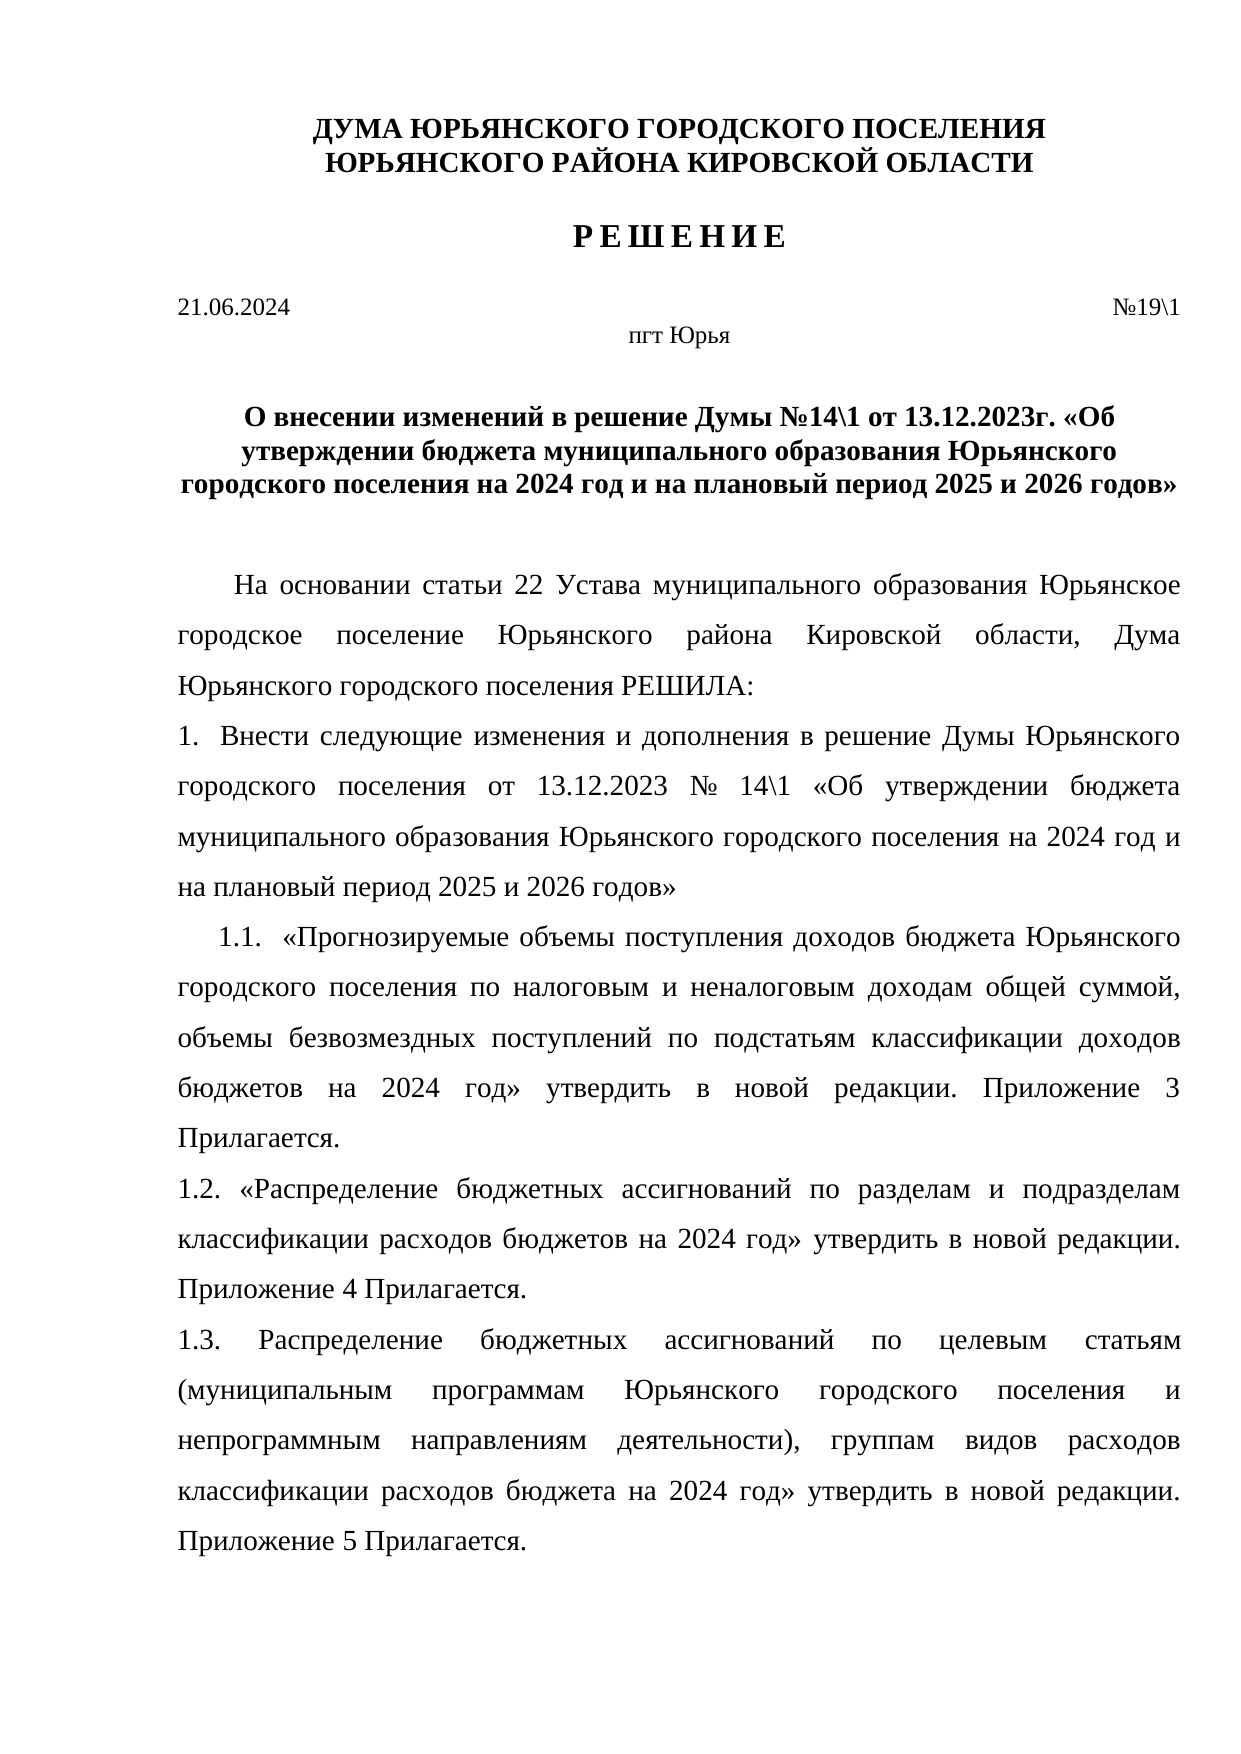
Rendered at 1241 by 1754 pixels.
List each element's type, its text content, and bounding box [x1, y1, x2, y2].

text ДУМА ЮРЬЯНСКОГО ГОРОДСКОГО ПОСЕЛЕНИЯ [177, 111, 1181, 145]
text 1.1. «Прогнозируемые объемы поступления доходов бюджета Юрьянского городского поселения по налоговым и неналоговым доходам общей суммой, объемы безвозмездных поступлений по подстатьям классификации доходов бюджетов на 2024 год» утвердить в новой редакции. Приложение 3 Прилагается. [177, 919, 1181, 1154]
text 1.3. Распределение бюджетных ассигнований по целевым статьям (муниципальным программам Юрьянского городского поселения и непрограммным направлениям деятельности), группам видов расходов классификации расходов бюджета на 2024 год» утвердить в новой редакции. Приложение 5 Прилагается. [177, 1322, 1181, 1557]
text О внесении изменений в решение Думы №14\1 от 13.12.2023г. «Об утверждении бюджета муниципального образования Юрьянского городского поселения на 2024 год и на плановый период 2025 и 2026 годов» [177, 399, 1181, 500]
list Внести следующие изменения и дополнения в решение Думы Юрьянского городского поселения от 13.12.2023 № 14\1 «Об утверждении бюджета муниципального образования Юрьянского городского поселения на 2024 год и на плановый период 2025 и 2026 годов» [177, 718, 1181, 902]
text 1.2. «Распределение бюджетных ассигнований по разделам и подразделам классификации расходов бюджетов на 2024 год» утвердить в новой редакции. Приложение 4 Прилагается. [177, 1171, 1181, 1305]
text ЮРЬЯНСКОГО РАЙОНА КИРОВСКОЙ ОБЛАСТИ [177, 145, 1181, 178]
text На основании статьи 22 Устава муниципального образования Юрьянское городское поселение Юрьянского района Кировской области, Дума Юрьянского городского поселения РЕШИЛА: [177, 567, 1181, 701]
text пгт Юрья [177, 321, 1181, 349]
text РЕШЕНИЕ [177, 216, 1181, 254]
text 21.06.2024 №19\1 [177, 292, 1181, 321]
